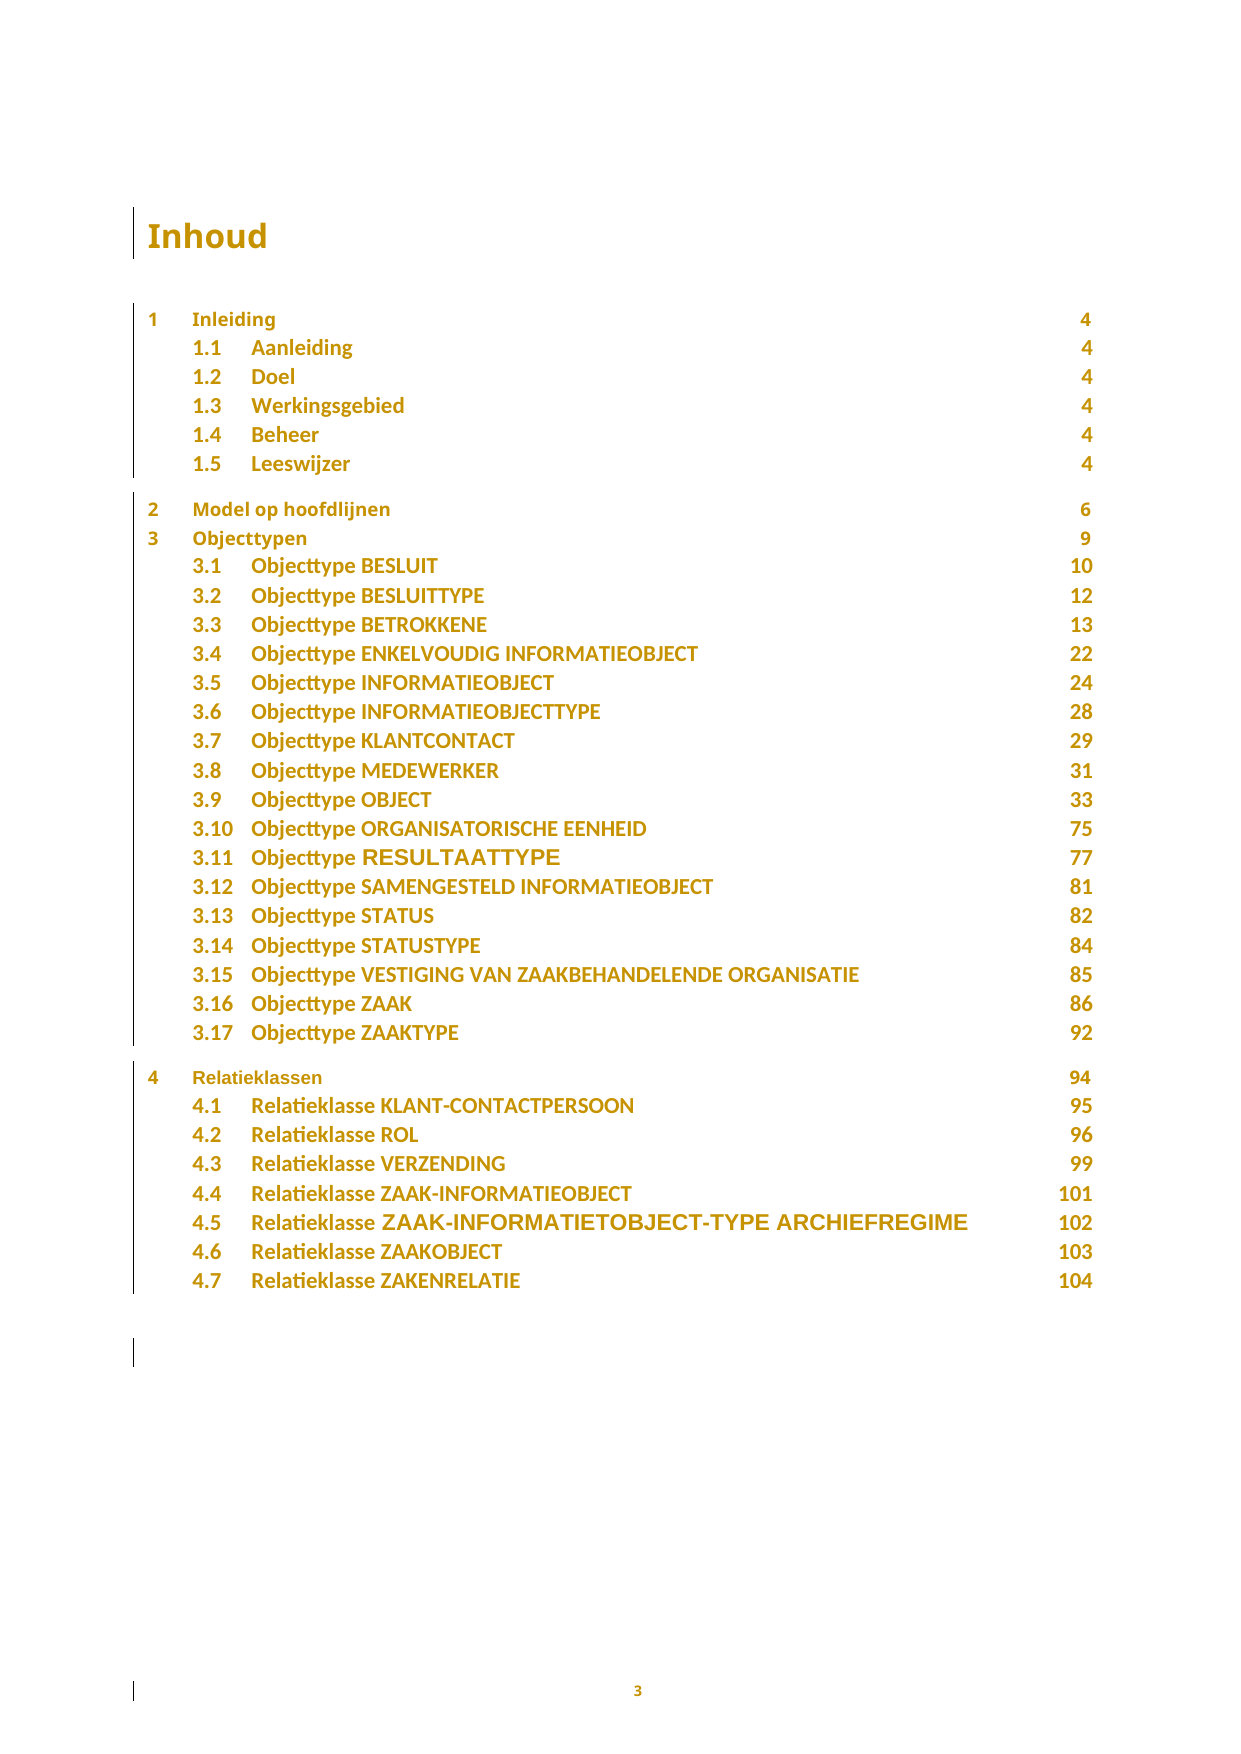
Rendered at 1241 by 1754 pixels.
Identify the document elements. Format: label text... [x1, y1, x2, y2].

text 1.2 Doel 4 [192, 361, 1128, 390]
text 1.1 Aanleiding 4 [192, 332, 1128, 361]
text 1 Inleiding 4 [148, 303, 1128, 332]
text 4.3 Relatieklasse VERZENDING 99 [192, 1148, 1128, 1178]
text 1.3 Werkingsgebied 4 [192, 390, 1128, 419]
text 3.5 Objecttype INFORMATIEOBJECT 24 [192, 667, 1128, 696]
text 3.3 Objecttype BETROKKENE 13 [192, 609, 1128, 638]
text 3.17 Objecttype ZAAKTYPE 92 [192, 1017, 1128, 1046]
text 2 Model op hoofdlijnen 6 [148, 492, 1128, 521]
text 3.12 Objecttype SAMENGESTELD INFORMATIEOBJECT 81 [192, 871, 1128, 901]
text 4 Relatieklassen 94 [148, 1061, 1128, 1090]
text 3.6 Objecttype INFORMATIEOBJECTTYPE 28 [192, 696, 1128, 726]
text 4.2 Relatieklasse ROL 96 [192, 1119, 1128, 1148]
text 1.4 Beheer 4 [192, 419, 1128, 448]
text 3.16 Objecttype ZAAK 86 [192, 988, 1128, 1017]
text 4.7 Relatieklasse ZAKENRELATIE 104 [192, 1265, 1128, 1294]
text 4.6 Relatieklasse ZAAKOBJECT 103 [192, 1236, 1128, 1265]
text 3.13 Objecttype STATUS 82 [192, 901, 1128, 930]
text 3.14 Objecttype STATUSTYPE 84 [192, 930, 1128, 959]
text 4.4 Relatieklasse ZAAK-INFORMATIEOBJECT 101 [192, 1178, 1128, 1207]
text 3.15 Objecttype VESTIGING VAN ZAAKBEHANDELENDE ORGANISATIE 85 [192, 959, 1128, 988]
text 3.2 Objecttype BESLUITTYPE 12 [192, 580, 1128, 609]
text 3.4 Objecttype ENKELVOUDIG INFORMATIEOBJECT 22 [192, 638, 1128, 667]
text 3.8 Objecttype MEDEWERKER 31 [192, 755, 1128, 784]
text 1.5 Leeswijzer 4 [192, 448, 1128, 478]
text 3.11 Objecttype RESULTAATTYPE 77 [192, 842, 1128, 871]
text 3.9 Objecttype OBJECT 33 [192, 784, 1128, 813]
text 3.1 Objecttype BESLUIT 10 [192, 551, 1128, 580]
text 4.5 Relatieklasse ZAAK-INFORMATIETOBJECT-TYPE ARCHIEFREGIME 102 [192, 1207, 1128, 1236]
text 3 Objecttypen 9 [148, 521, 1128, 551]
text Inhoud [148, 207, 1128, 259]
text 3.10 Objecttype ORGANISATORISCHE EENHEID 75 [192, 813, 1128, 842]
text 4.1 Relatieklasse KLANT-CONTACTPERSOON 95 [192, 1090, 1128, 1119]
text 3.7 Objecttype KLANTCONTACT 29 [192, 726, 1128, 755]
